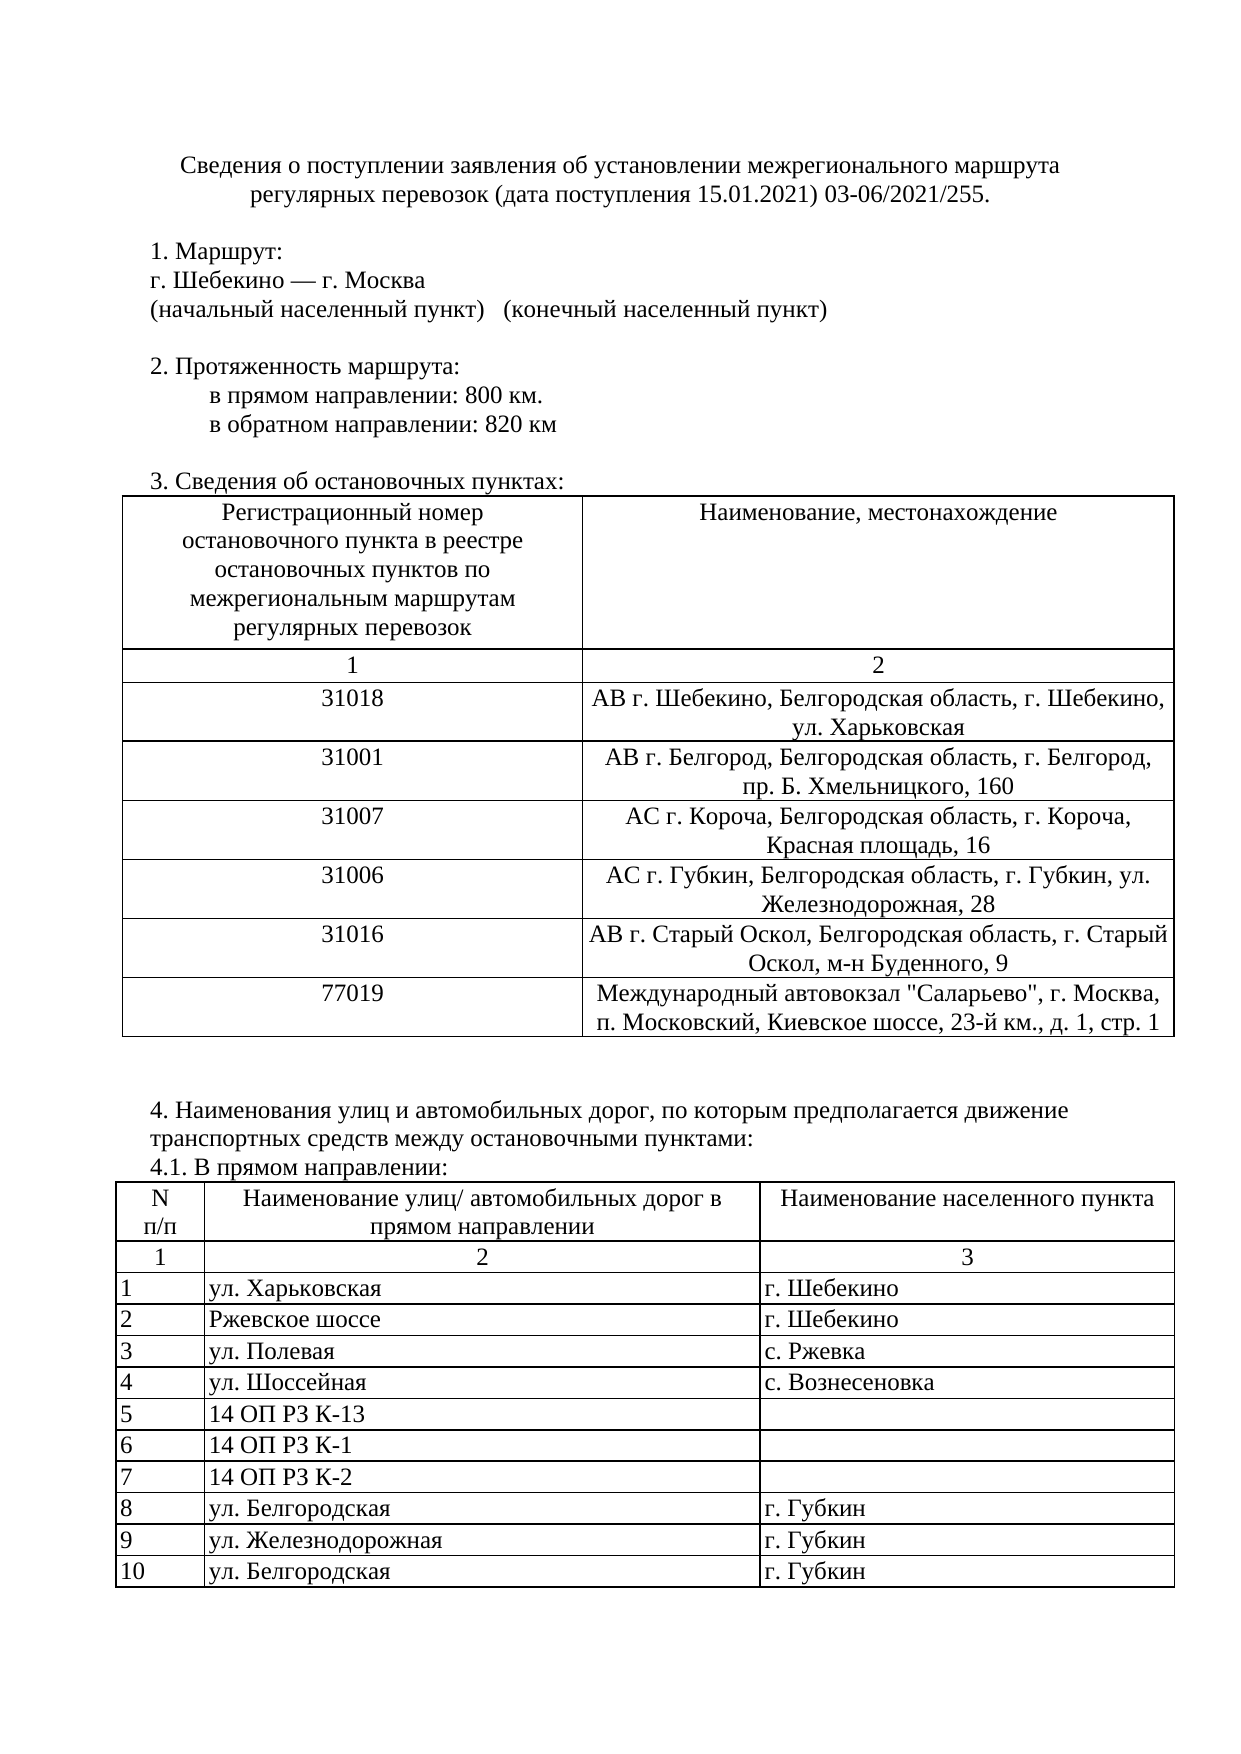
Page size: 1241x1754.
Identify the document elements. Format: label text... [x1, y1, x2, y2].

table_cell 77019 [123, 978, 582, 1036]
table_header N п/п [117, 1183, 204, 1240]
text 3. Сведения об остановочных пунктах: [150, 466, 1090, 495]
table_cell 31007 [123, 801, 582, 858]
table_cell [761, 1399, 1174, 1429]
table_cell 8 [117, 1493, 204, 1523]
text (начальный населенный пункт) (конечный населенный пункт) [150, 294, 1090, 322]
table_cell 31001 [123, 742, 582, 799]
table_cell г. Губкин [761, 1556, 1174, 1586]
text в прямом направлении: 800 км. [150, 380, 1090, 409]
table_cell 14 ОП РЗ К-1 [205, 1431, 759, 1460]
table_cell [761, 1431, 1174, 1460]
table_cell 1 [117, 1242, 204, 1272]
table_cell АВ г. Белгород, Белгородская область, г. Белгород, пр. Б. Хмельницкого, 160 [583, 742, 1173, 799]
table_cell г. Губкин [761, 1525, 1174, 1555]
table_cell с. Ржевка [761, 1336, 1174, 1366]
table_cell ул. Белгородская [205, 1493, 759, 1523]
table_cell г. Шебекино [761, 1305, 1174, 1334]
table_cell 1 [123, 650, 582, 681]
table_header Наименование, местонахождение [583, 497, 1173, 648]
text 1. Маршрут: [150, 236, 1090, 265]
table_cell 7 [117, 1462, 204, 1492]
text 4.1. В прямом направлении: [150, 1152, 1090, 1181]
table_cell АС г. Губкин, Белгородская область, г. Губкин, ул. Железнодорожная, 28 [583, 860, 1173, 918]
table_cell 1 [117, 1273, 204, 1303]
table_cell 10 [117, 1556, 204, 1586]
table_cell 31006 [123, 860, 582, 918]
table_header Регистрационный номер остановочного пункта в реестре остановочных пунктов по межрегиональным маршрутам регулярных перевозок [123, 497, 582, 648]
table_cell 3 [117, 1336, 204, 1366]
table_cell ул. Белгородская [205, 1556, 759, 1586]
table_cell АВ г. Шебекино, Белгородская область, г. Шебекино, ул. Харьковская [583, 683, 1173, 740]
table_cell ул. Харьковская [205, 1273, 759, 1303]
table_cell г. Губкин [761, 1493, 1174, 1523]
table_cell 14 ОП РЗ К-13 [205, 1399, 759, 1429]
text Сведения о поступлении заявления об установлении межрегионального маршрута регулярных перевозок (дата поступления 15.01.2021) 03-06/2021/255. [150, 150, 1090, 207]
table_cell ул. Полевая [205, 1336, 759, 1366]
table_cell 9 [117, 1525, 204, 1555]
table_cell 6 [117, 1431, 204, 1460]
table_cell ул. Железнодорожная [205, 1525, 759, 1555]
table_cell 2 [205, 1242, 759, 1272]
table_cell 4 [117, 1368, 204, 1397]
table_cell АВ г. Старый Оскол, Белгородская область, г. Старый Оскол, м-н Буденного, 9 [583, 919, 1173, 977]
table_cell 2 [117, 1305, 204, 1334]
table_cell ул. Шоссейная [205, 1368, 759, 1397]
table_cell [761, 1462, 1174, 1492]
text 4. Наименования улиц и автомобильных дорог, по которым предполагается движение транспортных средств между остановочными пунктами: [150, 1095, 1090, 1152]
table_cell АС г. Короча, Белгородская область, г. Короча, Красная площадь, 16 [583, 801, 1173, 858]
table_cell 14 ОП РЗ К-2 [205, 1462, 759, 1492]
table_cell с. Вознесеновка [761, 1368, 1174, 1397]
table_cell 31018 [123, 683, 582, 740]
table_cell 2 [583, 650, 1173, 681]
table_cell 31016 [123, 919, 582, 977]
table_cell Международный автовокзал "Саларьево", г. Москва, п. Московский, Киевское шоссе, 23-й км., д. 1, стр. 1 [583, 978, 1173, 1036]
text 2. Протяженность маршрута: [150, 351, 1090, 380]
table_header Наименование населенного пункта [761, 1183, 1174, 1240]
table_header Наименование улиц/ автомобильных дорог в прямом направлении [205, 1183, 759, 1240]
table_cell 5 [117, 1399, 204, 1429]
table_cell 3 [761, 1242, 1174, 1272]
table_cell Ржевское шоссе [205, 1305, 759, 1334]
table_cell г. Шебекино [761, 1273, 1174, 1303]
text г. Шебекино — г. Москва [150, 265, 1090, 294]
text в обратном направлении: 820 км [150, 409, 1090, 437]
